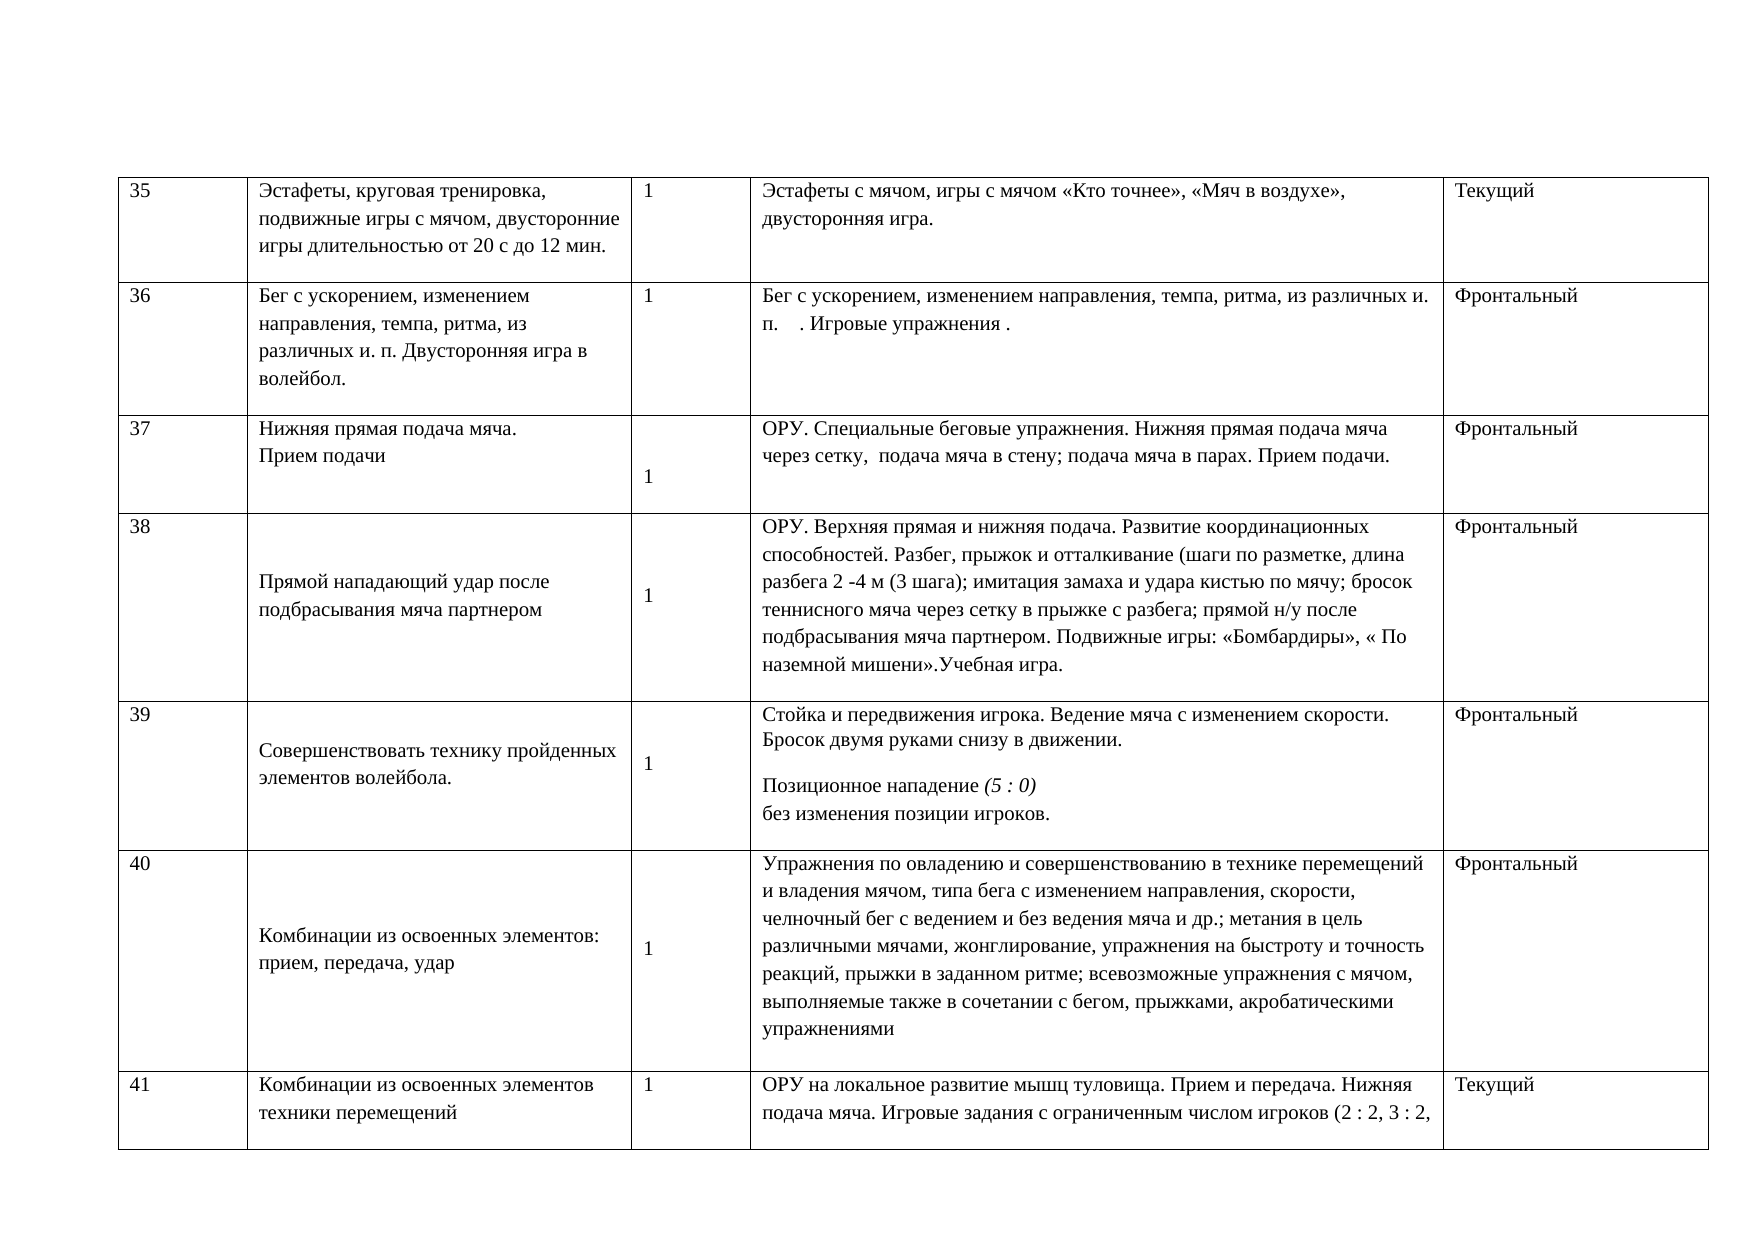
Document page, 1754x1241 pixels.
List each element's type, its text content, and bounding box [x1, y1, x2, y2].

table_cell 1 [632, 283, 750, 415]
table_cell 1 [632, 702, 750, 849]
table_cell Текущий [1444, 1072, 1708, 1148]
table_cell Нижняя прямая подача мяча. Прием подачи [248, 416, 631, 513]
table_cell 36 [119, 283, 247, 415]
table_cell 1 [632, 851, 750, 1071]
table_cell 37 [119, 416, 247, 513]
table_cell 1 [632, 178, 750, 282]
table_cell Бег с ускорением, изменением направления, темпа, ритма, из различных и. п. Двусторонняя игра в волейбол. [248, 283, 631, 415]
table_cell 1 [632, 514, 750, 701]
table_cell Стойка и передвижения игрока. Ведение мяча с изменением скорости. Бросок двумя руками снизу в движении. Позиционное нападение (5 : 0) без изменения позиции игроков. [751, 702, 1443, 849]
table_cell Эстафеты, круговая тренировка, подвижные игры с мячом, двусторонние игры длительностью от 20 с до 12 мин. [248, 178, 631, 282]
table_cell Фронтальный [1444, 514, 1708, 701]
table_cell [248, 1072, 631, 1148]
table_cell Текущий [1444, 178, 1708, 282]
table_cell 38 [119, 514, 247, 701]
table_cell 1 [632, 1072, 750, 1148]
table_cell Эстафеты с мячом, игры с мячом «Кто точнее», «Мяч в воздухе», двусторонняя игра. [751, 178, 1443, 282]
table_cell 40 [119, 851, 247, 1071]
table_cell 41 [119, 1072, 247, 1148]
table_cell Прямой нападающий удар после подбрасывания мяча партнером [248, 514, 631, 701]
table_cell Совершенствовать технику пройденных элементов волейбола. [248, 702, 631, 849]
table_cell 1 [632, 416, 750, 513]
table_cell Фронтальный [1444, 283, 1708, 415]
table_cell Бег с ускорением, изменением направления, темпа, ритма, из различных и. п. . Игровые упражнения . [751, 283, 1443, 415]
table_cell Фронтальный [1444, 416, 1708, 513]
table_cell Фронтальный [1444, 851, 1708, 1071]
table_cell Упражнения по овладению и совершенствованию в технике перемещений и владения мячом, типа бега с изменением направления, скорости, челночный бег с ведением и без ведения мяча и др.; метания в цель различными мячами, жонглирование, упражнения на быстроту и точность реакций, прыжки в заданном ритме; всевозможные упражнения с мячом, выполняемые также в сочетании с бегом, прыжками, акробатическими упражнениями [751, 851, 1443, 1071]
table_cell Фронтальный [1444, 702, 1708, 849]
table_cell ОРУ. Верхняя прямая и нижняя подача. Развитие координационных способностей. Разбег, прыжок и отталкивание (шаги по разметке, длина разбега 2 -4 м (3 шага); имитация замаха и удара кистью по мячу; бросок теннисного мяча через сетку в прыжке с разбега; прямой н/у после подбрасывания мяча партнером. Подвижные игры: «Бомбардиры», « По наземной мишени».Учебная игра. [751, 514, 1443, 701]
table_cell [751, 1072, 1443, 1148]
table_cell 39 [119, 702, 247, 849]
table_cell Комбинации из освоенных элементов: прием, передача, удар [248, 851, 631, 1071]
table_cell ОРУ. Специальные беговые упражнения. Нижняя прямая подача мяча через сетку, подача мяча в стену; подача мяча в парах. Прием подачи. [751, 416, 1443, 513]
table_cell 35 [119, 178, 247, 282]
